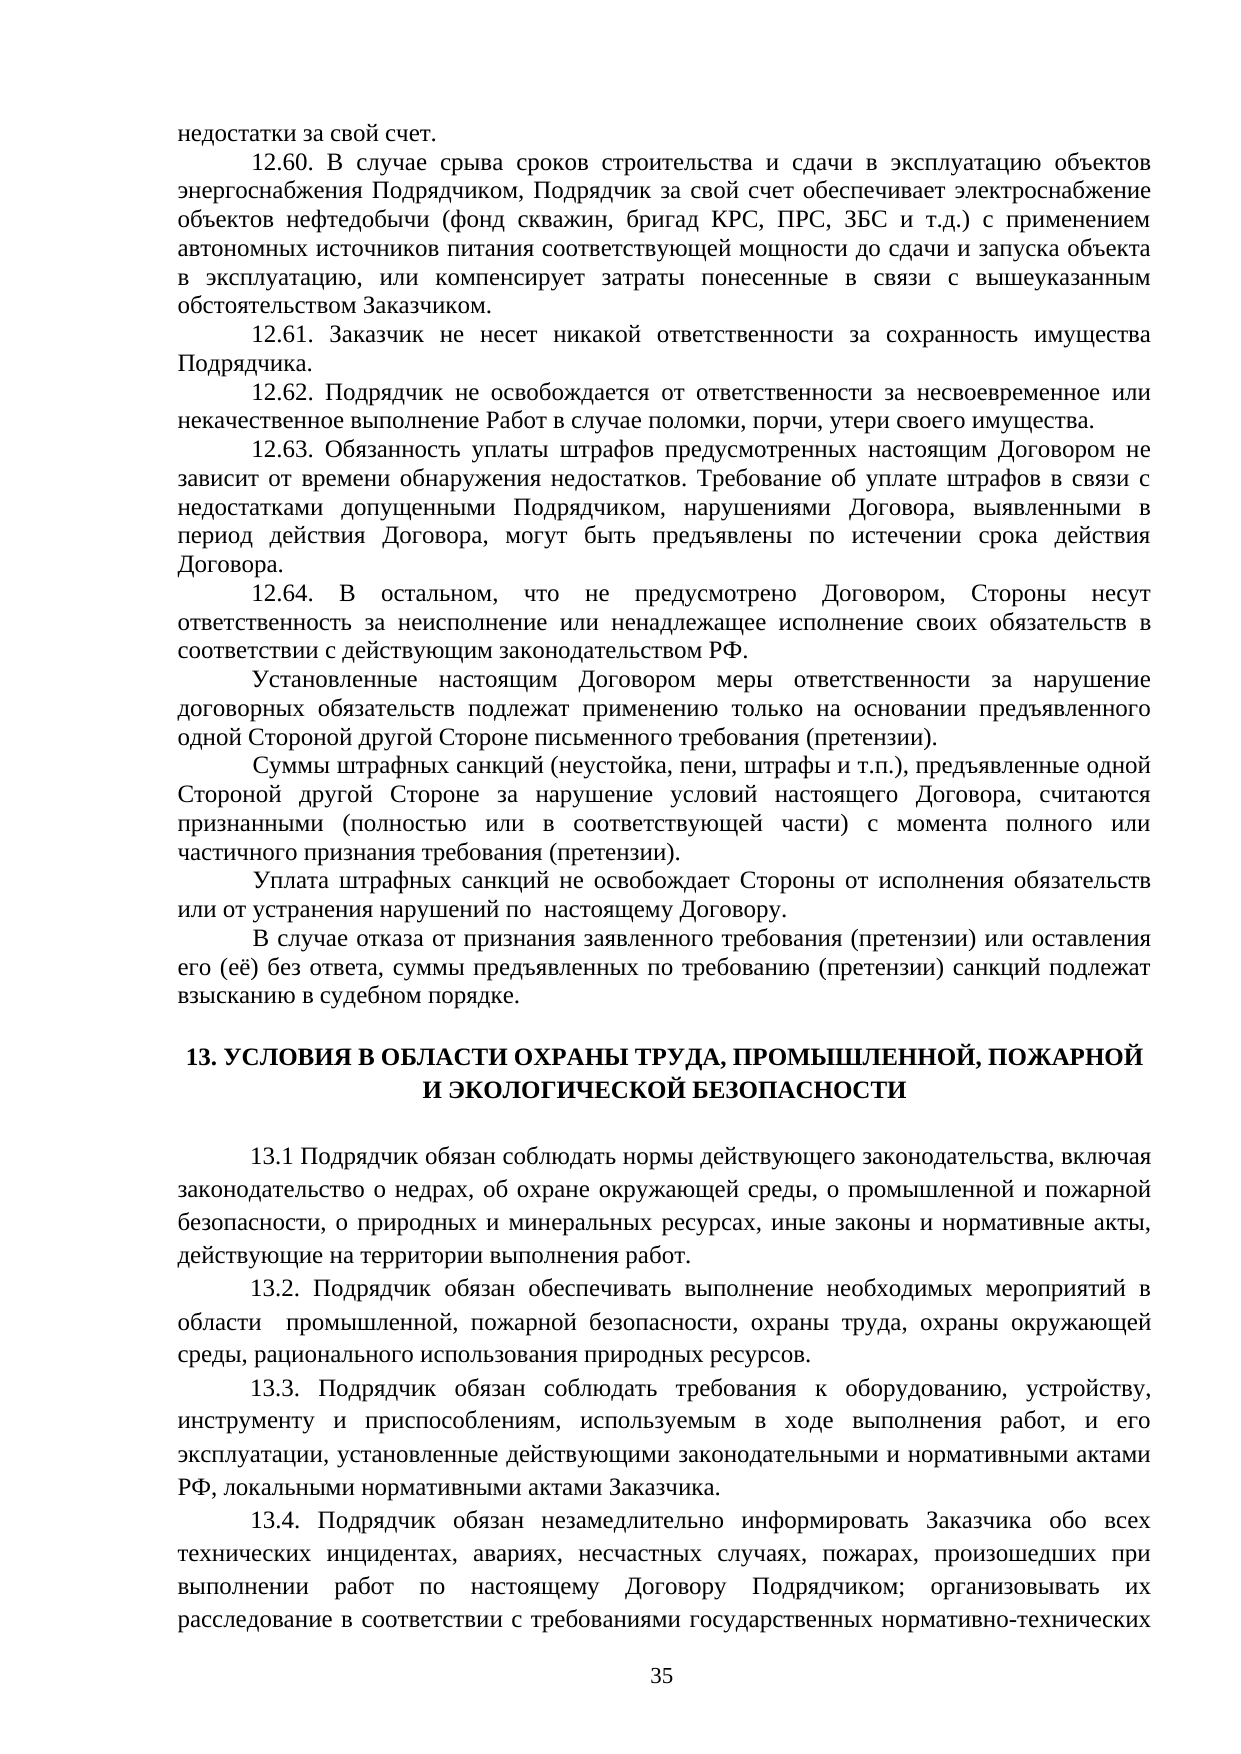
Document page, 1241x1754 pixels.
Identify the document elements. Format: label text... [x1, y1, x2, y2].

text 12.64. В остальном, что не предусмотрено Договором, Стороны несут ответственность за неисполнение или ненадлежащее исполнение своих обязательств в соответствии с действующим законодательством РФ. [177, 578, 1152, 664]
text 12.60. В случае срыва сроков строительства и сдачи в эксплуатацию объектов энергоснабжения Подрядчиком, Подрядчик за свой счет обеспечивает электроснабжение объектов нефтедобычи (фонд скважин, бригад КРС, ПРС, ЗБС и т.д.) с применением автономных источников питания соответствующей мощности до сдачи и запуска объекта в эксплуатацию, или компенсирует затраты понесенные в связи с вышеуказанным обстоятельством Заказчиком. [177, 147, 1152, 319]
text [177, 1505, 1152, 1632]
text 12.61. Заказчик не несет никакой ответственности за сохранность имущества Подрядчика. [177, 319, 1152, 377]
text 13.3. Подрядчик обязан соблюдать требования к оборудованию, устройству, инструменту и приспособлениям, используемым в ходе выполнения работ, и его эксплуатации, установленные действующими законодательными и нормативными актами РФ, локальными нормативными актами Заказчика. [177, 1373, 1152, 1500]
text В случае отказа от признания заявленного требования (претензии) или оставления его (её) без ответа, суммы предъявленных по требованию (претензии) санкций подлежат взысканию в судебном порядке. [177, 923, 1152, 1009]
text Установленные настоящим Договором меры ответственности за нарушение договорных обязательств подлежат применению только на основании предъявленного одной Стороной другой Стороне письменного требования (претензии). [177, 664, 1152, 751]
text Уплата штрафных санкций не освобождает Стороны от исполнения обязательств или от устранения нарушений по настоящему Договору. [177, 866, 1152, 923]
text 13. УСЛОВИЯ В ОБЛАСТИ ОХРАНЫ ТРУДА, ПРОМЫШЛЕННОЙ, ПОЖАРНОЙ И ЭКОЛОГИЧЕСКОЙ БЕЗОПАСНОСТИ [177, 1042, 1152, 1104]
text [177, 118, 1152, 147]
text 12.63. Обязанность уплаты штрафов предусмотренных настоящим Договором не зависит от времени обнаружения недостатков. Требование об уплате штрафов в связи с недостатками допущенными Подрядчиком, нарушениями Договора, выявленными в период действия Договора, могут быть предъявлены по истечении срока действия Договора. [177, 434, 1152, 578]
text 13.1 Подрядчик обязан соблюдать нормы действующего законодательства, включая законодательство о недрах, об охране окружающей среды, о промышленной и пожарной безопасности, о природных и минеральных ресурсах, иные законы и нормативные акты, действующие на территории выполнения работ. [177, 1141, 1152, 1269]
text Суммы штрафных санкций (неустойка, пени, штрафы и т.п.), предъявленные одной Стороной другой Стороне за нарушение условий настоящего Договора, считаются признанными (полностью или в соответствующей части) с момента полного или частичного признания требования (претензии). [177, 751, 1152, 866]
text 12.62. Подрядчик не освобождается от ответственности за несвоевременное или некачественное выполнение Работ в случае поломки, порчи, утери своего имущества. [177, 377, 1152, 434]
text 13.2. Подрядчик обязан обеспечивать выполнение необходимых мероприятий в области промышленной, пожарной безопасности, охраны труда, охраны окружающей среды, рационального использования природных ресурсов. [177, 1273, 1152, 1368]
